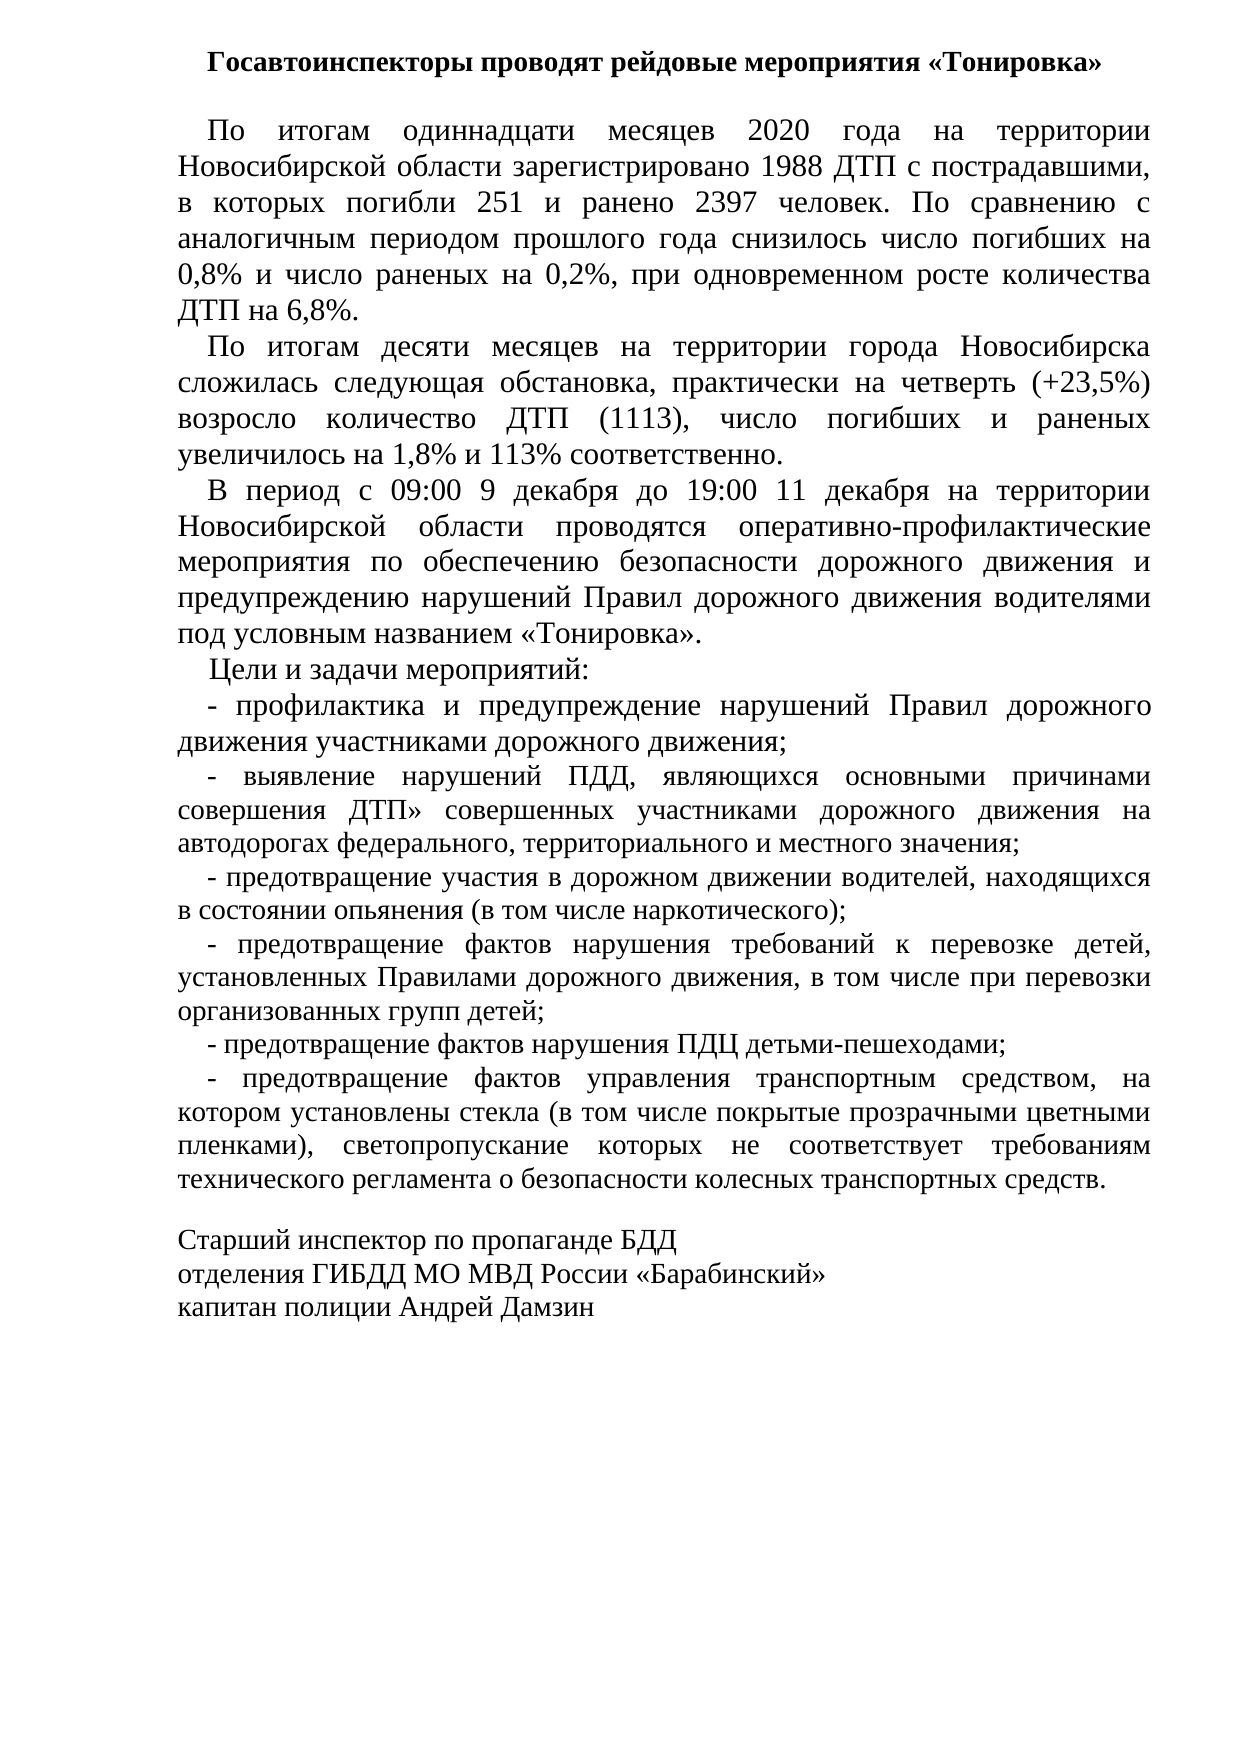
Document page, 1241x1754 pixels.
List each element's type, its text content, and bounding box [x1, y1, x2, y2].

text В период с 09:00 9 декабря до 19:00 11 декабря на территории Новосибирской области проводятся оперативно-профилактические мероприятия по обеспечению безопасности дорожного движения и предупреждению нарушений Правил дорожного движения водителями под условным названием «Тонировка». [177, 471, 1152, 651]
text - предотвращение фактов нарушения требований к перевозке детей, установленных Правилами дорожного движения, в том числе при перевозки организованных групп детей; [177, 926, 1152, 1027]
text Старший инспектор по пропаганде БДД [177, 1222, 1152, 1256]
text отделения ГИБДД МО МВД России «Барабинский» [177, 1256, 1152, 1289]
text - предотвращение фактов управления транспортным средством, на котором установлены стекла (в том числе покрытые прозрачными цветными пленками), светопропускание которых не соответствует требованиям технического регламента о безопасности колесных транспортных средств. [177, 1060, 1152, 1194]
text По итогам одиннадцати месяцев 2020 года на территории Новосибирской области зарегистрировано 1988 ДТП с пострадавшими, в которых погибли 251 и ранено 2397 человек. По сравнению с аналогичным периодом прошлого года снизилось число погибших на 0,8% и число раненых на 0,2%, при одновременном росте количества ДТП на 6,8%. [177, 111, 1152, 327]
text Госавтоинспекторы проводят рейдовые мероприятия «Тонировка» [177, 44, 1152, 78]
text - выявление нарушений ПДД, являющихся основными причинами совершения ДТП» совершенных участниками дорожного движения на автодорогах федерального, территориального и местного значения; [177, 758, 1152, 859]
text По итогам десяти месяцев на территории города Новосибирска сложилась следующая обстановка, практически на четверть (+23,5%) возросло количество ДТП (1113), число погибших и раненых увеличилось на 1,8% и 113% соответственно. [177, 327, 1152, 471]
text - предотвращение фактов нарушения ПДЦ детьми-пешеходами; [177, 1027, 1152, 1060]
text - предотвращение участия в дорожном движении водителей, находящихся в состоянии опьянения (в том числе наркотического); [177, 859, 1152, 926]
text - профилактика и предупреждение нарушений Правил дорожного движения участниками дорожного движения; [177, 686, 1152, 758]
text капитан полиции Андрей Дамзин [177, 1289, 1152, 1323]
text Цели и задачи мероприятий: [177, 651, 1152, 686]
